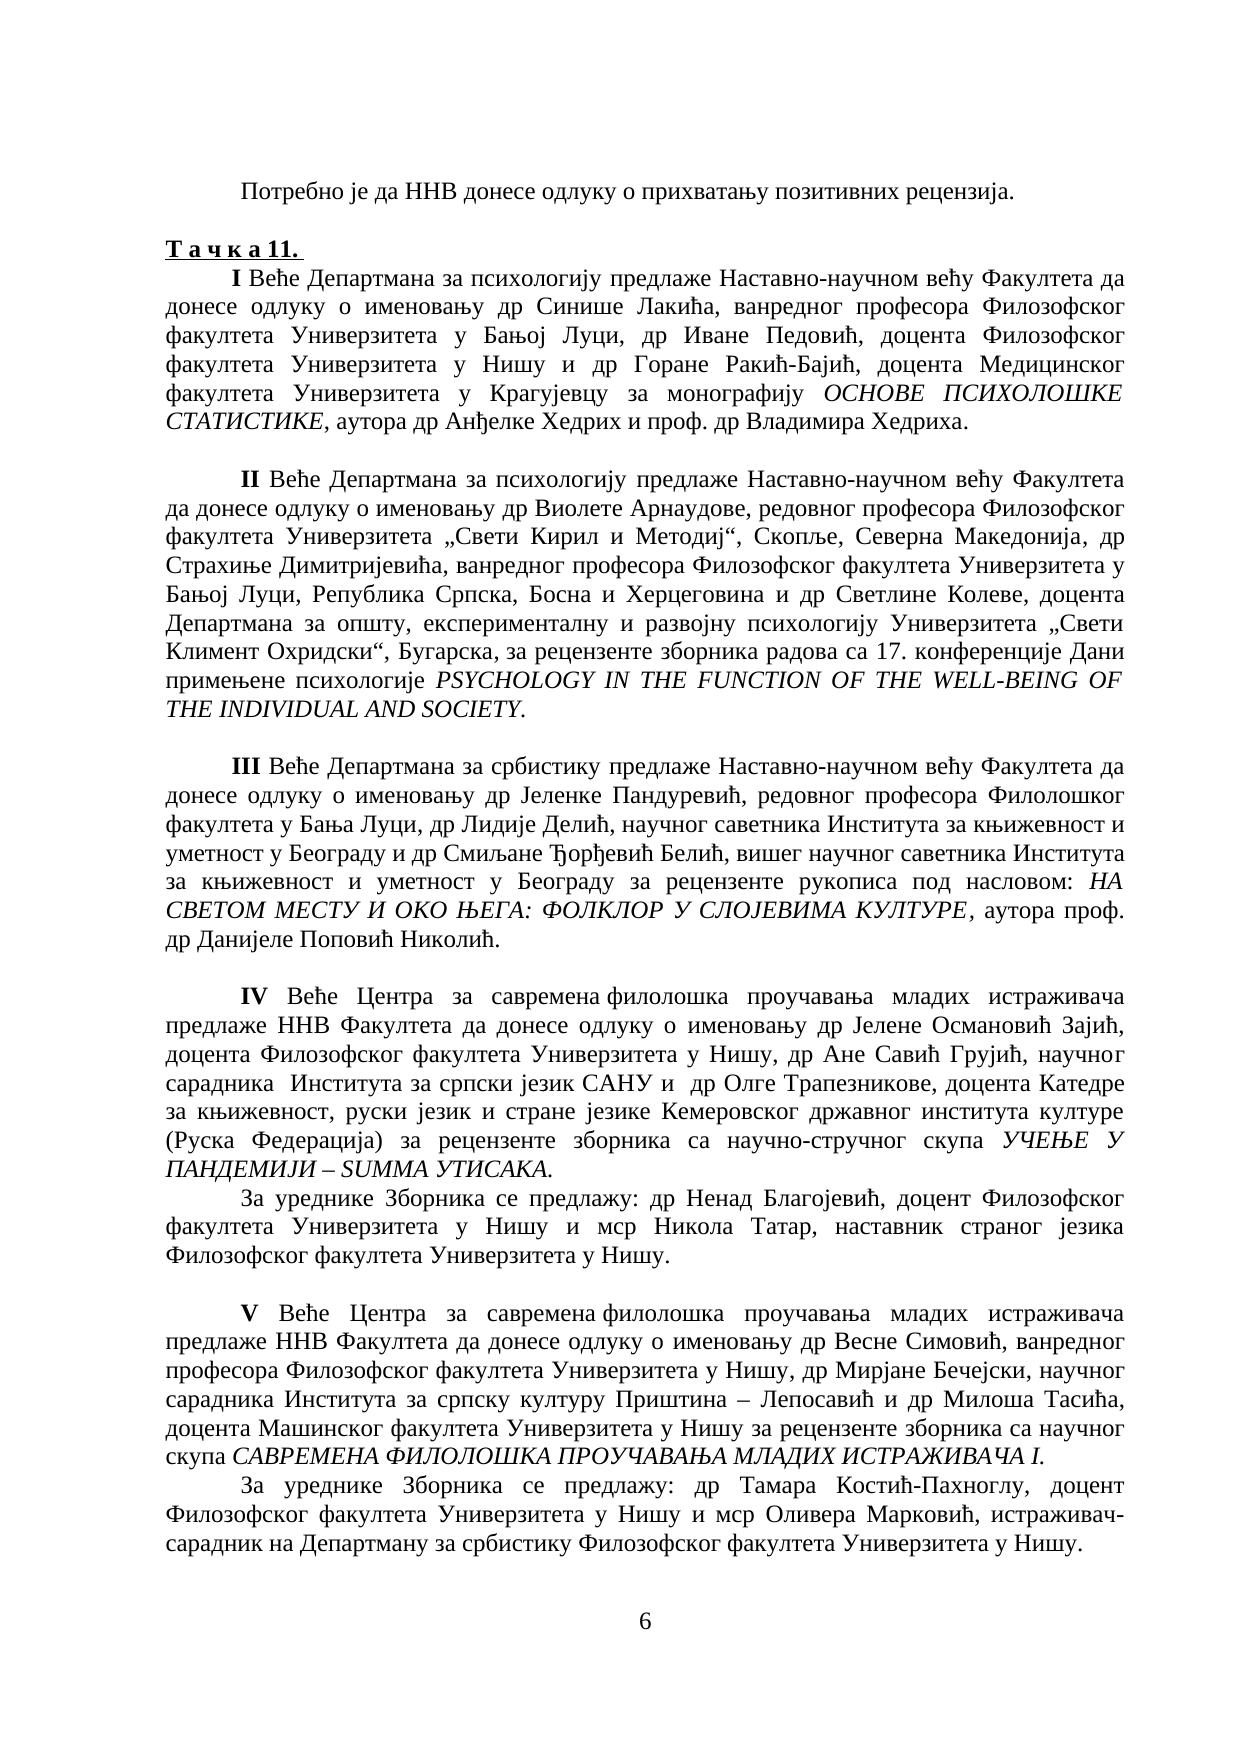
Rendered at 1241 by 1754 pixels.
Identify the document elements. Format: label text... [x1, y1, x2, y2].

text II Веће Департмана за психологију предлаже Наставно-научном већу Факултета да донесе одлуку о именовању др Виолете Арнаудове, редовног професора Филозофског факултета Универзитета „Свети Кирил и Методиј“, Скопље, Северна Македонија, др Страхиње Димитријевића, ванредног професора Филозофског факултета Универзитета у Бањој Луци, Република Српска, Босна и Херцеговина и др Светлине Колеве, доцента Департмана за општу, експерименталну и развојну психологију Универзитета „Свети Климент Охридски“, Бугарска, за рецензенте зборника радова са 17. конференције Дани примењене психологије Psychology in the function of the well-being of the individual and society. [165, 464, 1125, 723]
text Т а ч к а 11. [165, 234, 1125, 263]
text IV Веће Центра за савремена филолошка проучавања младих истраживача предлаже ННВ Факултета да донесе одлуку о именовању др Јеленe Османовић Зајић, доцента Филозофског факултета Универзитета у Нишу, др Анe Савић Грујић, научнoг сарадника Института за српски језик САНУ и др Олге Трапезникове, доцента Катедре за књижевност, руски језик и стране језике Кемеровског државног института културе (Руска Федерација) за рецензенте зборника са научно-стручног скупа Учење у пандемији – summa утисака. [165, 981, 1125, 1183]
text V Веће Центра за савремена филолошка проучавања младих истраживача предлаже ННВ Факултета да донесе одлуку о именовању др Весне Симовић, ванредног професора Филозофског факултета Универзитета у Нишу, др Мирјане Бечејски, научног сарадника Института за српску културу Приштина – Лепосавић и др Милоша Тасића, доцента Машинског факултета Универзитета у Нишу за рецензенте зборника са научног скупа Савремена филолошка проучавања младих истраживача I. [165, 1298, 1125, 1470]
text За уреднике Зборника се предлажу: др Ненад Благојевић, доцент Филозофског факултета Универзитета у Нишу и мср Никола Татар, наставник страног језика Филозофског факултета Универзитета у Нишу. [165, 1183, 1125, 1269]
text Потребно је да ННВ донесе одлуку о прихватању позитивних рецензија. [165, 176, 1125, 205]
text III Веће Департмана за србистику предлаже Наставно-научном већу Факултета да донесе одлуку о именовању др Јеленке Пандуревић, редовног професора Филолошког факултета у Бања Луци, др Лидије Делић, научног саветника Института за књижевност и уметност у Београду и др Смиљане Ђорђевић Белић, вишег научног саветника Института за књижевност и уметност у Београду за рецензенте рукописа под насловом: На светом месту и око њега: фолклор у слојевима културе, аутора проф. др Данијеле Поповић Николић. [165, 751, 1125, 953]
text I Веће Департмана за психологију предлаже Наставно-научном већу Факултета да донесе одлуку о именовању др Синише Лакића, ванредног професора Филозофског факултета Универзитета у Бањој Луци, др Иване Педовић, доцента Филозофског факултета Универзитета у Нишу и др Горане Ракић-Бајић, доцента Медицинског факултета Универзитета у Крагујевцу за монографију Основе психолошке статистике, аутора др Анђелке Хедрих и проф. др Владимира Хедриха. [165, 263, 1125, 435]
text За уреднике Зборника се предлажу: др Тамара Костић-Пахноглу, доцент Филозофског факултета Универзитета у Нишу и мср Оливера Марковић, истраживач-сарадник на Департману за србистику Филозофског факултета Универзитета у Нишу. [165, 1470, 1125, 1556]
